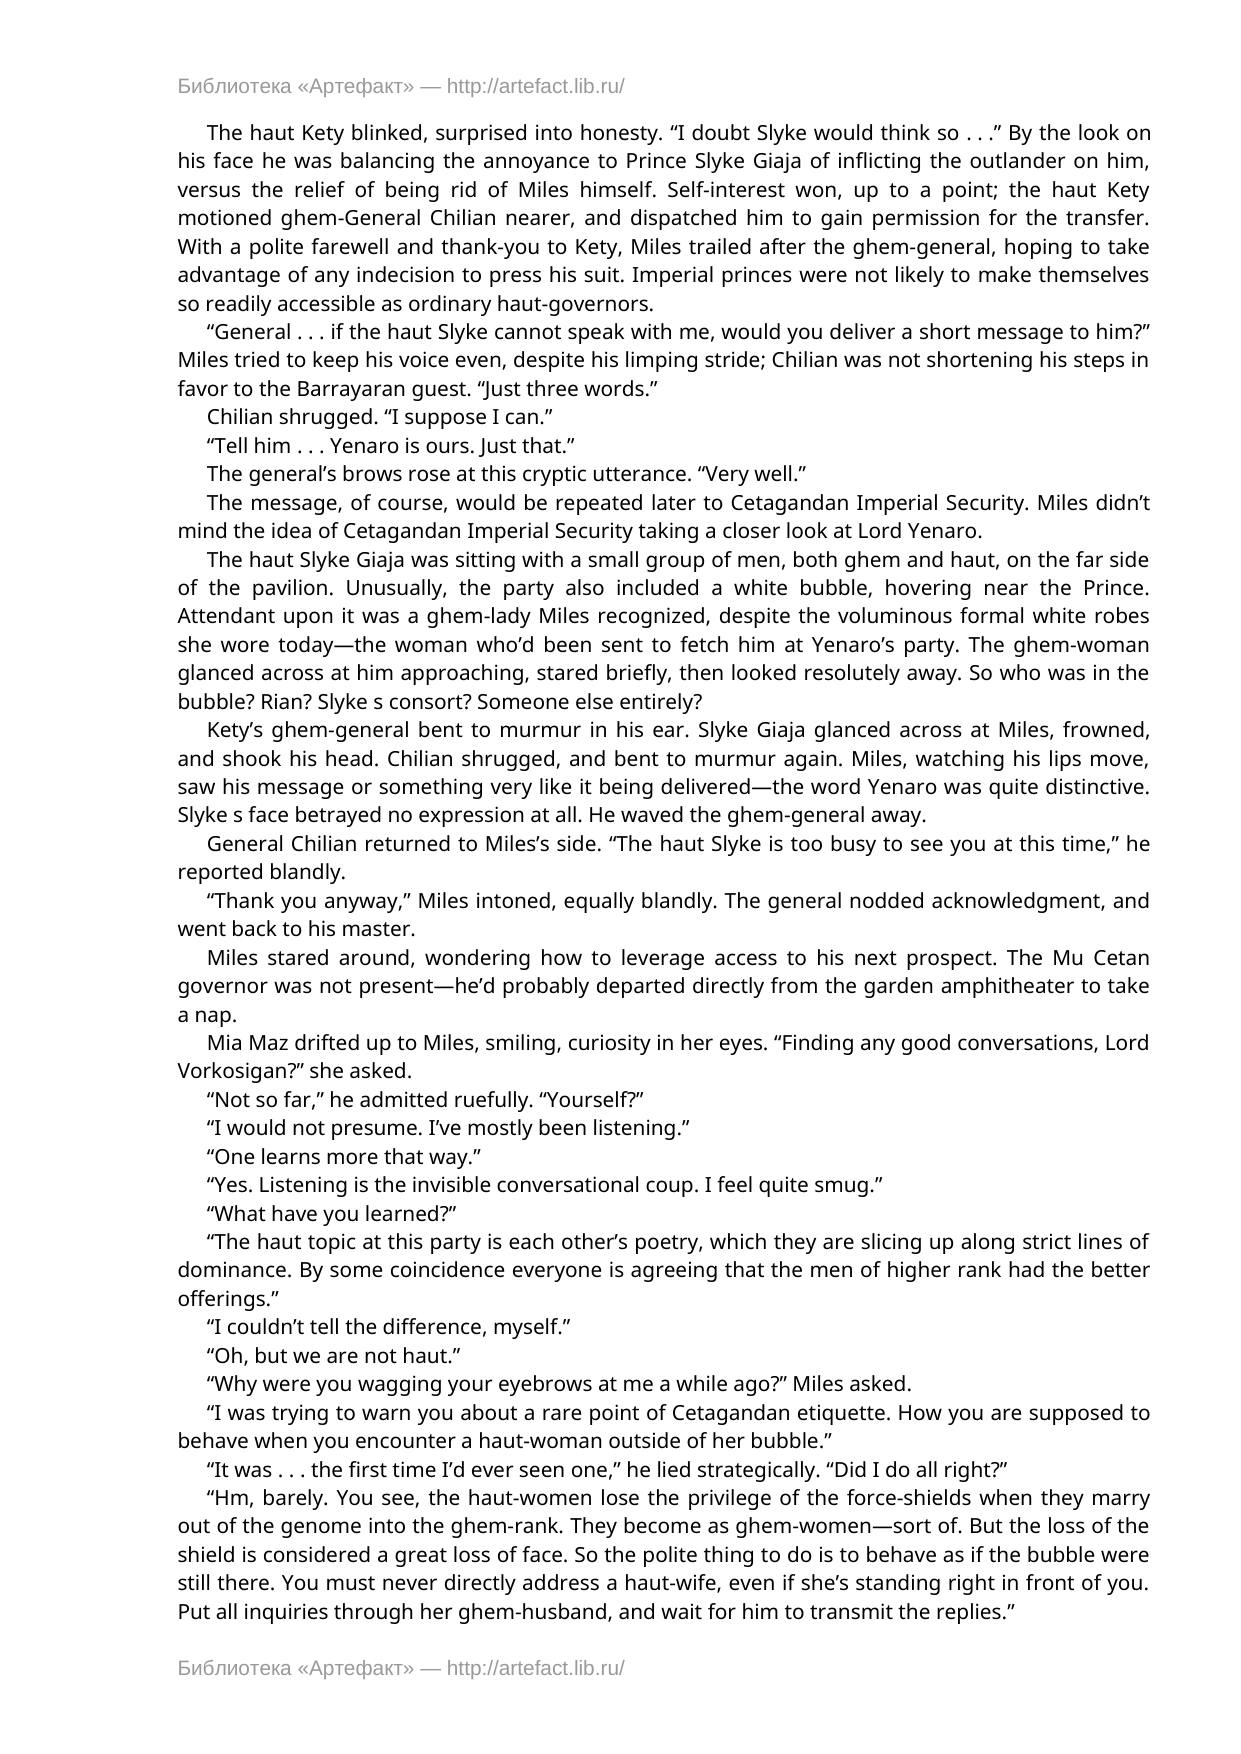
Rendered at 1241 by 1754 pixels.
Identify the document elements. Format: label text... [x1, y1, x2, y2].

text “Not so far,” he admitted ruefully. “Yourself?” [177, 1085, 1152, 1113]
text Mia Maz drifted up to Miles, smiling, curiosity in her eyes. “Finding any good conversations, Lord Vorkosigan?” she asked. [177, 1028, 1152, 1085]
text The haut Kety blinked, surprised into honesty. “I doubt Slyke would think so . . .” By the look on his face he was balancing the annoyance to Prince Slyke Giaja of inflicting the outlander on him, versus the relief of being rid of Miles himself. Self-interest won, up to a point; the haut Kety motioned ghem-General Chilian nearer, and dispatched him to gain permission for the transfer. With a polite farewell and thank-you to Kety, Miles trailed after the ghem-general, hoping to take advantage of any indecision to press his suit. Imperial princes were not likely to make themselves so readily accessible as ordinary haut-governors. [177, 118, 1152, 317]
text “Tell him . . . Yenaro is ours. Just that.” [177, 431, 1152, 459]
text “Thank you anyway,” Miles intoned, equally blandly. The general nodded acknowledgment, and went back to his master. [177, 886, 1152, 943]
text “I was trying to warn you about a rare point of Cetagandan etiquette. How you are supposed to behave when you encounter a haut-woman outside of her bubble.” [177, 1398, 1152, 1455]
text “Yes. Listening is the invisible conversational coup. I feel quite smug.” [177, 1170, 1152, 1199]
text “What have you learned?” [177, 1199, 1152, 1227]
text Chilian shrugged. “I suppose I can.” [177, 402, 1152, 431]
text “I would not presume. I’ve mostly been listening.” [177, 1113, 1152, 1142]
text “General . . . if the haut Slyke cannot speak with me, would you deliver a short message to him?” Miles tried to keep his voice even, despite his limping stride; Chilian was not shortening his steps in favor to the Barrayaran guest. “Just three words.” [177, 317, 1152, 402]
text Miles stared around, wondering how to leverage access to his next prospect. The Mu Cetan governor was not present—he’d probably departed directly from the garden amphitheater to take a nap. [177, 943, 1152, 1028]
text “Oh, but we are not haut.” [177, 1341, 1152, 1369]
text “The haut topic at this party is each other’s poetry, which they are slicing up along strict lines of dominance. By some coincidence everyone is agreeing that the men of higher rank had the better offerings.” [177, 1227, 1152, 1312]
text The message, of course, would be repeated later to Cetagandan Imperial Security. Miles didn’t mind the idea of Cetagandan Imperial Security taking a closer look at Lord Yenaro. [177, 488, 1152, 545]
text General Chilian returned to Miles’s side. “The haut Slyke is too busy to see you at this time,” he reported blandly. [177, 829, 1152, 886]
text “Why were you wagging your eyebrows at me a while ago?” Miles asked. [177, 1369, 1152, 1398]
text “It was . . . the first time I’d ever seen one,” he lied strategically. “Did I do all right?” [177, 1455, 1152, 1483]
text “Hm, barely. You see, the haut-women lose the privilege of the force-shields when they marry out of the genome into the ghem-rank. They become as ghem-women—sort of. But the loss of the shield is considered a great loss of face. So the polite thing to do is to behave as if the bubble were still there. You must never directly address a haut-wife, even if she’s standing right in front of you. Put all inquiries through her ghem-husband, and wait for him to transmit the replies.” [177, 1483, 1152, 1625]
text “I couldn’t tell the difference, myself.” [177, 1312, 1152, 1341]
text Kety’s ghem-general bent to murmur in his ear. Slyke Giaja glanced across at Miles, frowned, and shook his head. Chilian shrugged, and bent to murmur again. Miles, watching his lips move, saw his message or something very like it being delivered—the word Yenaro was quite distinctive. Slyke s face betrayed no expression at all. He waved the ghem-general away. [177, 715, 1152, 829]
text “One learns more that way.” [177, 1142, 1152, 1170]
text The general’s brows rose at this cryptic utterance. “Very well.” [177, 459, 1152, 488]
text The haut Slyke Giaja was sitting with a small group of men, both ghem and haut, on the far side of the pavilion. Unusually, the party also included a white bubble, hovering near the Prince. Attendant upon it was a ghem-lady Miles recognized, despite the voluminous formal white robes she wore today—the woman who’d been sent to fetch him at Yenaro’s party. The ghem-woman glanced across at him approaching, stared briefly, then looked resolutely away. So who was in the bubble? Rian? Slyke s consort? Someone else entirely? [177, 545, 1152, 715]
